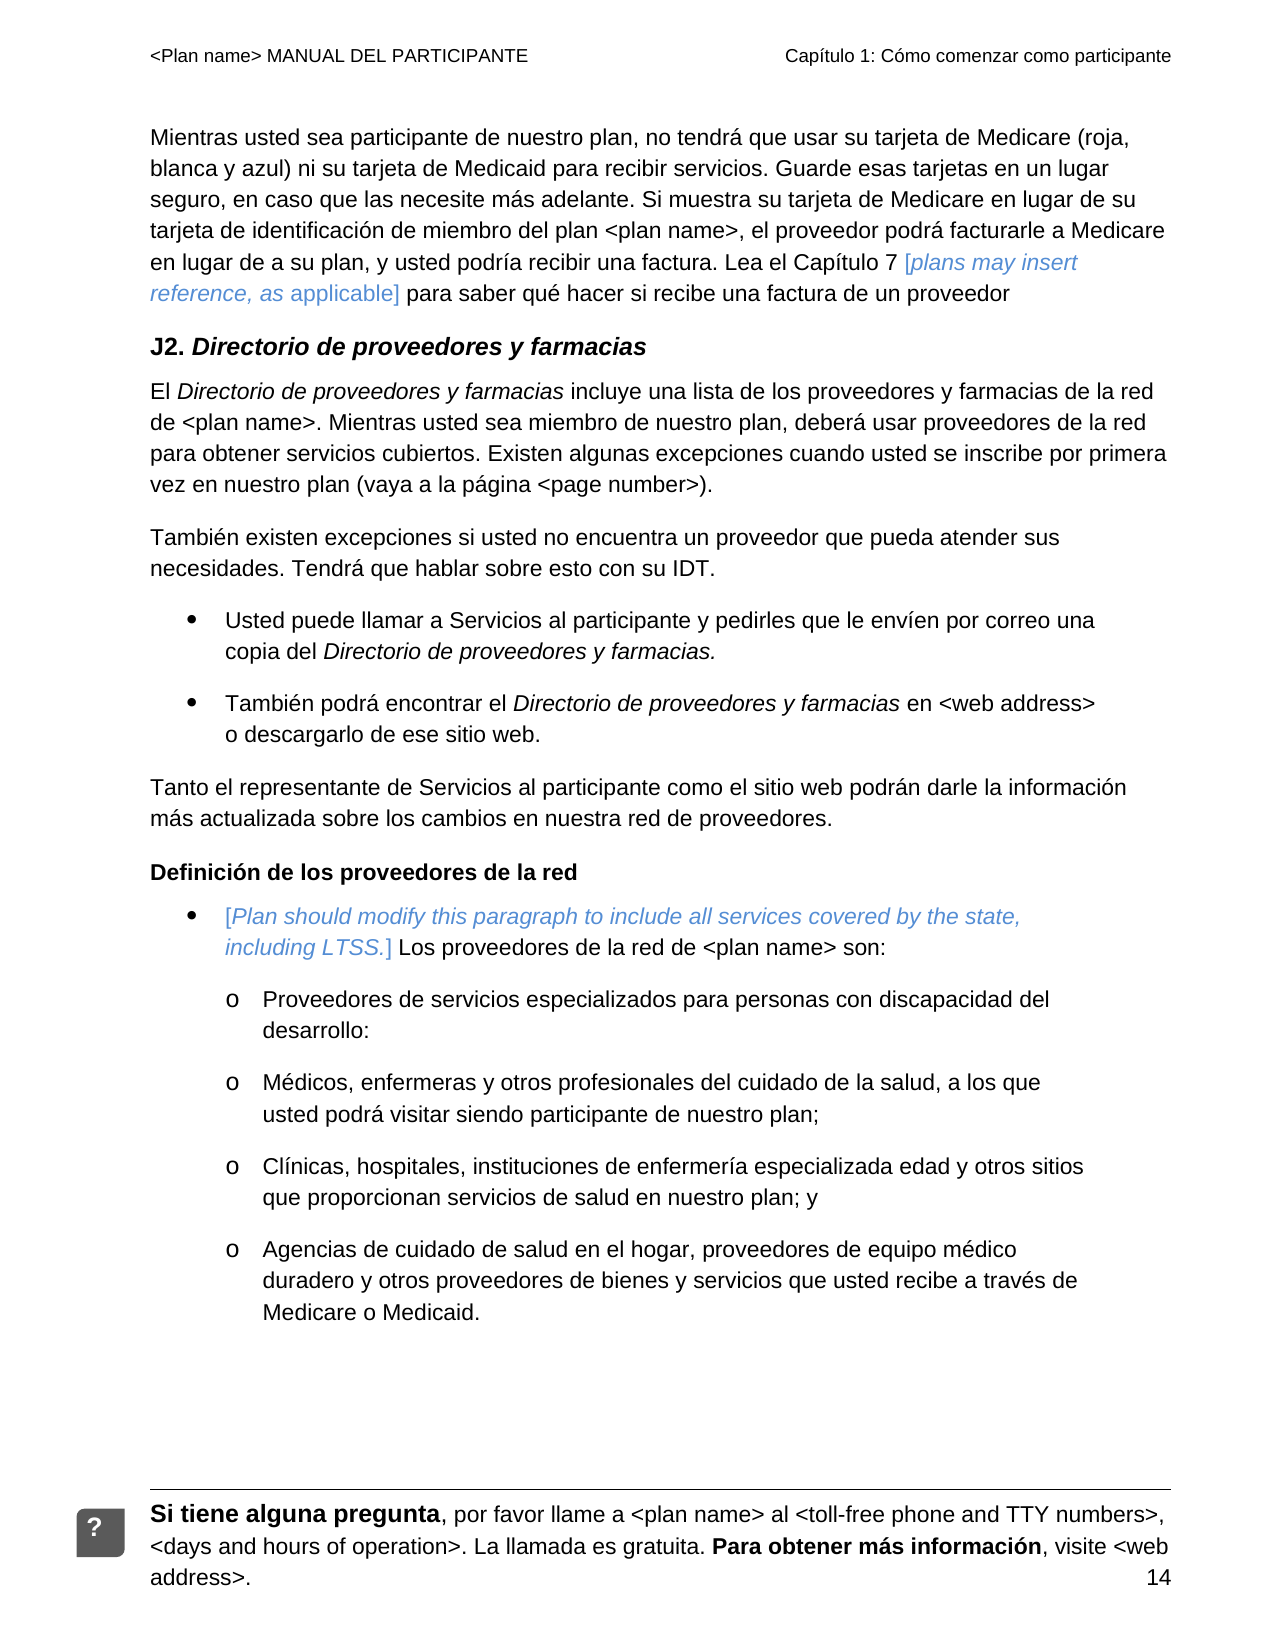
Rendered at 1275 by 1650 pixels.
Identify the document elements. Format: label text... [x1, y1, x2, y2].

text Tanto el representante de Servicios al participante como el sitio web podrán darle la información más actualizada sobre los cambios en nuestra red de proveedores. [150, 770, 1171, 832]
subtitle J2. Directorio de proveedores y farmacias [150, 328, 1096, 362]
text Mientras usted sea participante de nuestro plan, no tendrá que usar su tarjeta de Medicare (roja, blanca y azul) ni su tarjeta de Medicaid para recibir servicios. Guarde esas tarjetas en un lugar seguro, en caso que las necesite más adelante. Si muestra su tarjeta de Medicare en lugar de su tarjeta de identificación de miembro del plan <plan name>, el proveedor podrá facturarle a Medicare en lugar de a su plan, y usted podría recibir una factura. Lea el Capítulo 7 [plans may insert reference, as applicable] para saber qué hacer si recibe una factura de un proveedor [150, 120, 1171, 307]
list Usted puede llamar a Servicios al participante y pedirles que le envíen por correo una copia del Directorio de proveedores y farmacias. [187, 603, 1096, 666]
text El Directorio de proveedores y farmacias incluye una lista de los proveedores y farmacias de la red de <plan name>. Mientras usted sea miembro de nuestro plan, deberá usar proveedores de la red para obtener servicios cubiertos. Existen algunas excepciones cuando usted se inscribe por primera vez en nuestro plan (vaya a la página <page number>). [150, 374, 1171, 499]
text Definición de los proveedores de la red [150, 853, 1096, 887]
list Proveedores de servicios especializados para personas con discapacidad del desarrollo: [225, 982, 1096, 1045]
list Clínicas, hospitales, instituciones de enfermería especializada edad y otros sitios que proporcionan servicios de salud en nuestro plan; y [225, 1149, 1096, 1212]
list Agencias de cuidado de salud en el hogar, proveedores de equipo médico duradero y otros proveedores de bienes y servicios que usted recibe a través de Medicare o Medicaid. [225, 1232, 1096, 1326]
list [Plan should modify this paragraph to include all services covered by the state, including LTSS.] Los proveedores de la red de <plan name> son: [187, 899, 1096, 962]
list También podrá encontrar el Directorio de proveedores y farmacias en <web address> o descargarlo de ese sitio web. [187, 687, 1096, 749]
list Médicos, enfermeras y otros profesionales del cuidado de la salud, a los que usted podrá visitar siendo participante de nuestro plan; [225, 1066, 1096, 1128]
text También existen excepciones si usted no encuentra un proveedor que pueda atender sus necesidades. Tendrá que hablar sobre esto con su IDT. [150, 520, 1171, 582]
